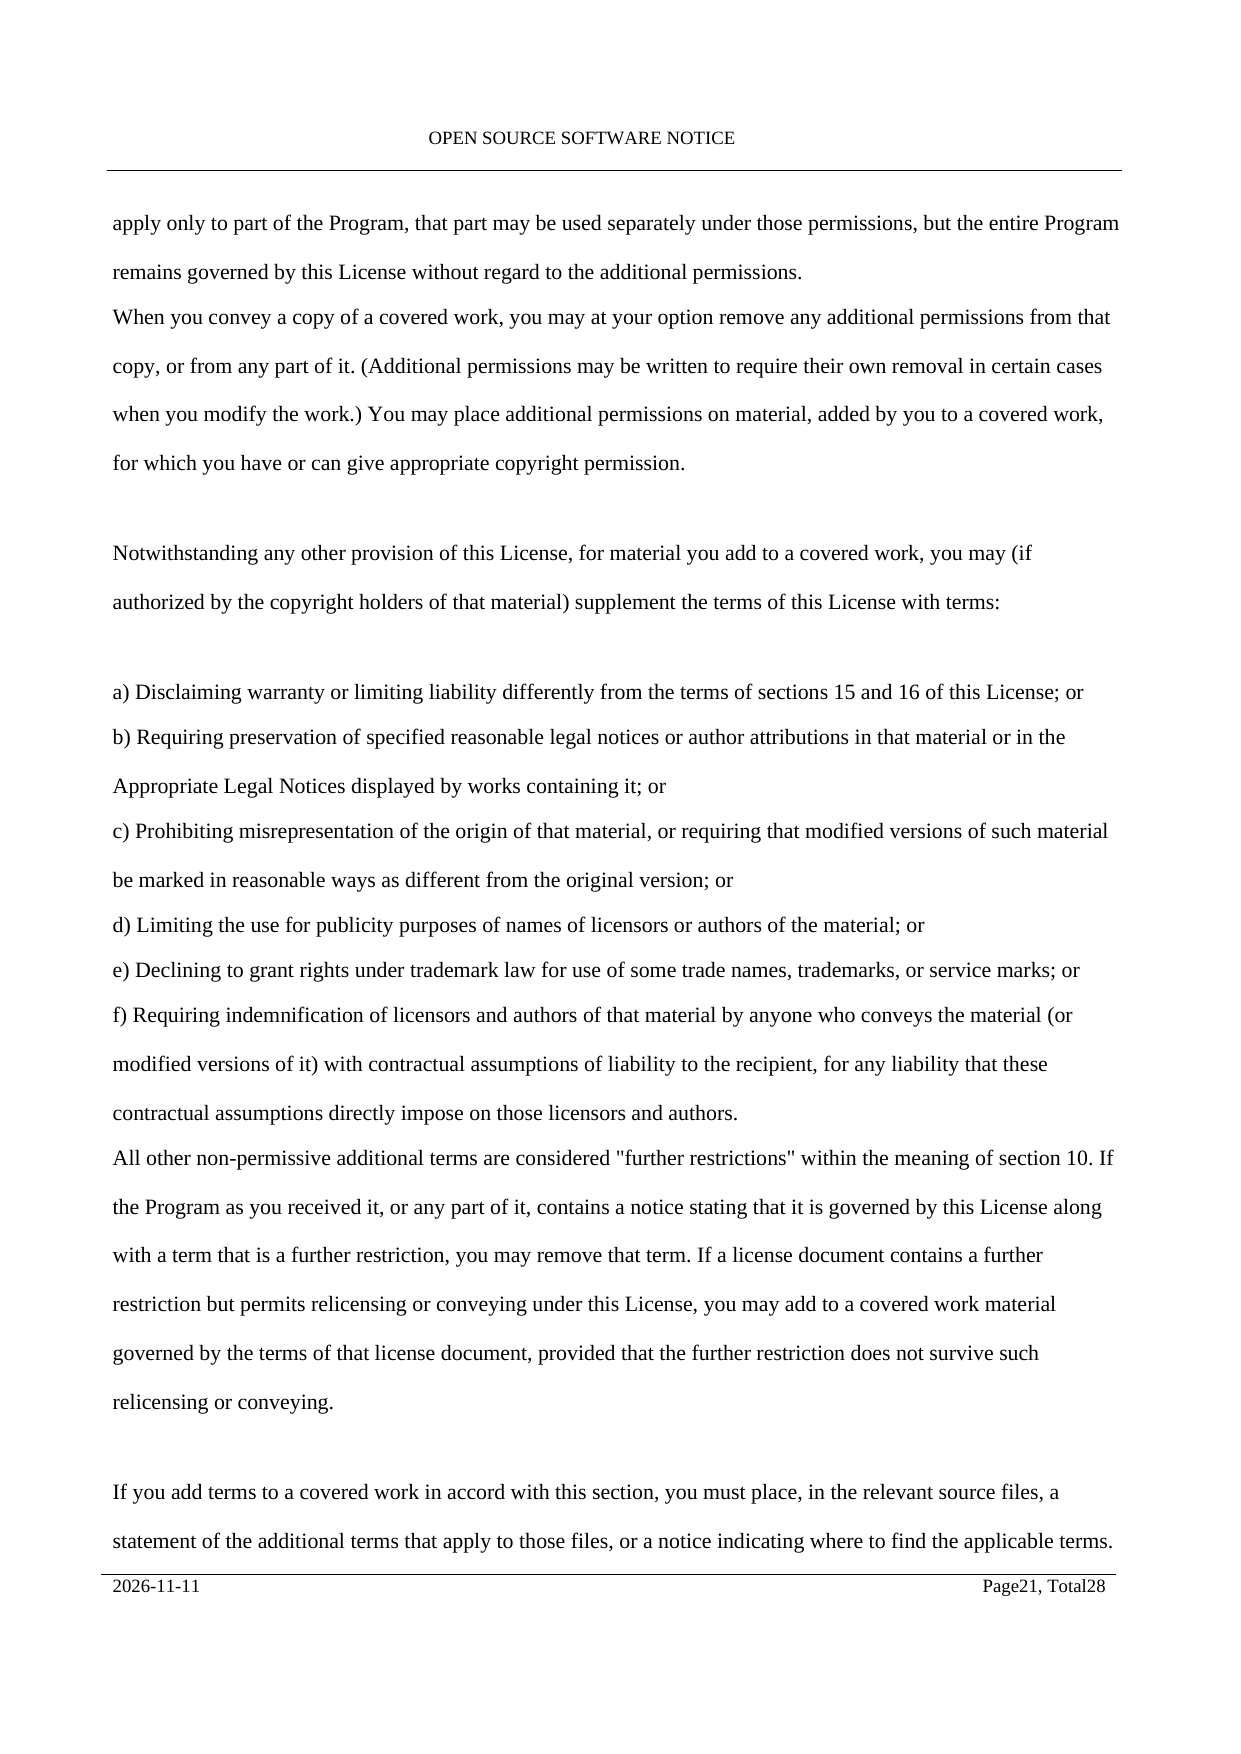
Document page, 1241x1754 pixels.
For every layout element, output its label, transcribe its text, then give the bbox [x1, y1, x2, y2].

text e) Declining to grant rights under trademark law for use of some trade names, trademarks, or service marks; or [112, 953, 1128, 986]
text If you add terms to a covered work in accord with this section, you must place, in the relevant source files, a statement of the additional terms that apply to those files, or a notice indicating where to find the applicable terms. [112, 1475, 1128, 1556]
text When you convey a copy of a covered work, you may at your option remove any additional permissions from that copy, or from any part of it. (Additional permissions may be written to require their own removal in certain cases when you modify the work.) You may place additional permissions on material, added by you to a covered work, for which you have or can give appropriate copyright permission. [112, 300, 1128, 479]
text All other non-permissive additional terms are considered "further restrictions" within the meaning of section 10. If the Program as you received it, or any part of it, contains a notice stating that it is governed by this License along with a term that is a further restriction, you may remove that term. If a license document contains a further restriction but permits relicensing or conveying under this License, you may add to a covered work material governed by the terms of that license document, provided that the further restriction does not survive such relicensing or conveying. [112, 1141, 1128, 1417]
text b) Requiring preservation of specified reasonable legal notices or author attributions in that material or in the Appropriate Legal Notices displayed by works containing it; or [112, 721, 1128, 802]
text a) Disclaiming warranty or limiting liability differently from the terms of sections 15 and 16 of this License; or [112, 676, 1128, 708]
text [112, 206, 1128, 288]
text f) Requiring indemnification of licensors and authors of that material by anyone who conveys the material (or modified versions of it) with contractual assumptions of liability to the recipient, for any liability that these contractual assumptions directly impose on those licensors and authors. [112, 999, 1128, 1129]
text c) Prohibiting misrepresentation of the origin of that material, or requiring that modified versions of such material be marked in reasonable ways as different from the original version; or [112, 814, 1128, 896]
text Notwithstanding any other provision of this License, for material you add to a covered work, you may (if authorized by the copyright holders of that material) supplement the terms of this License with terms: [112, 537, 1128, 618]
text d) Limiting the use for publicity purposes of names of licensors or authors of the material; or [112, 908, 1128, 941]
